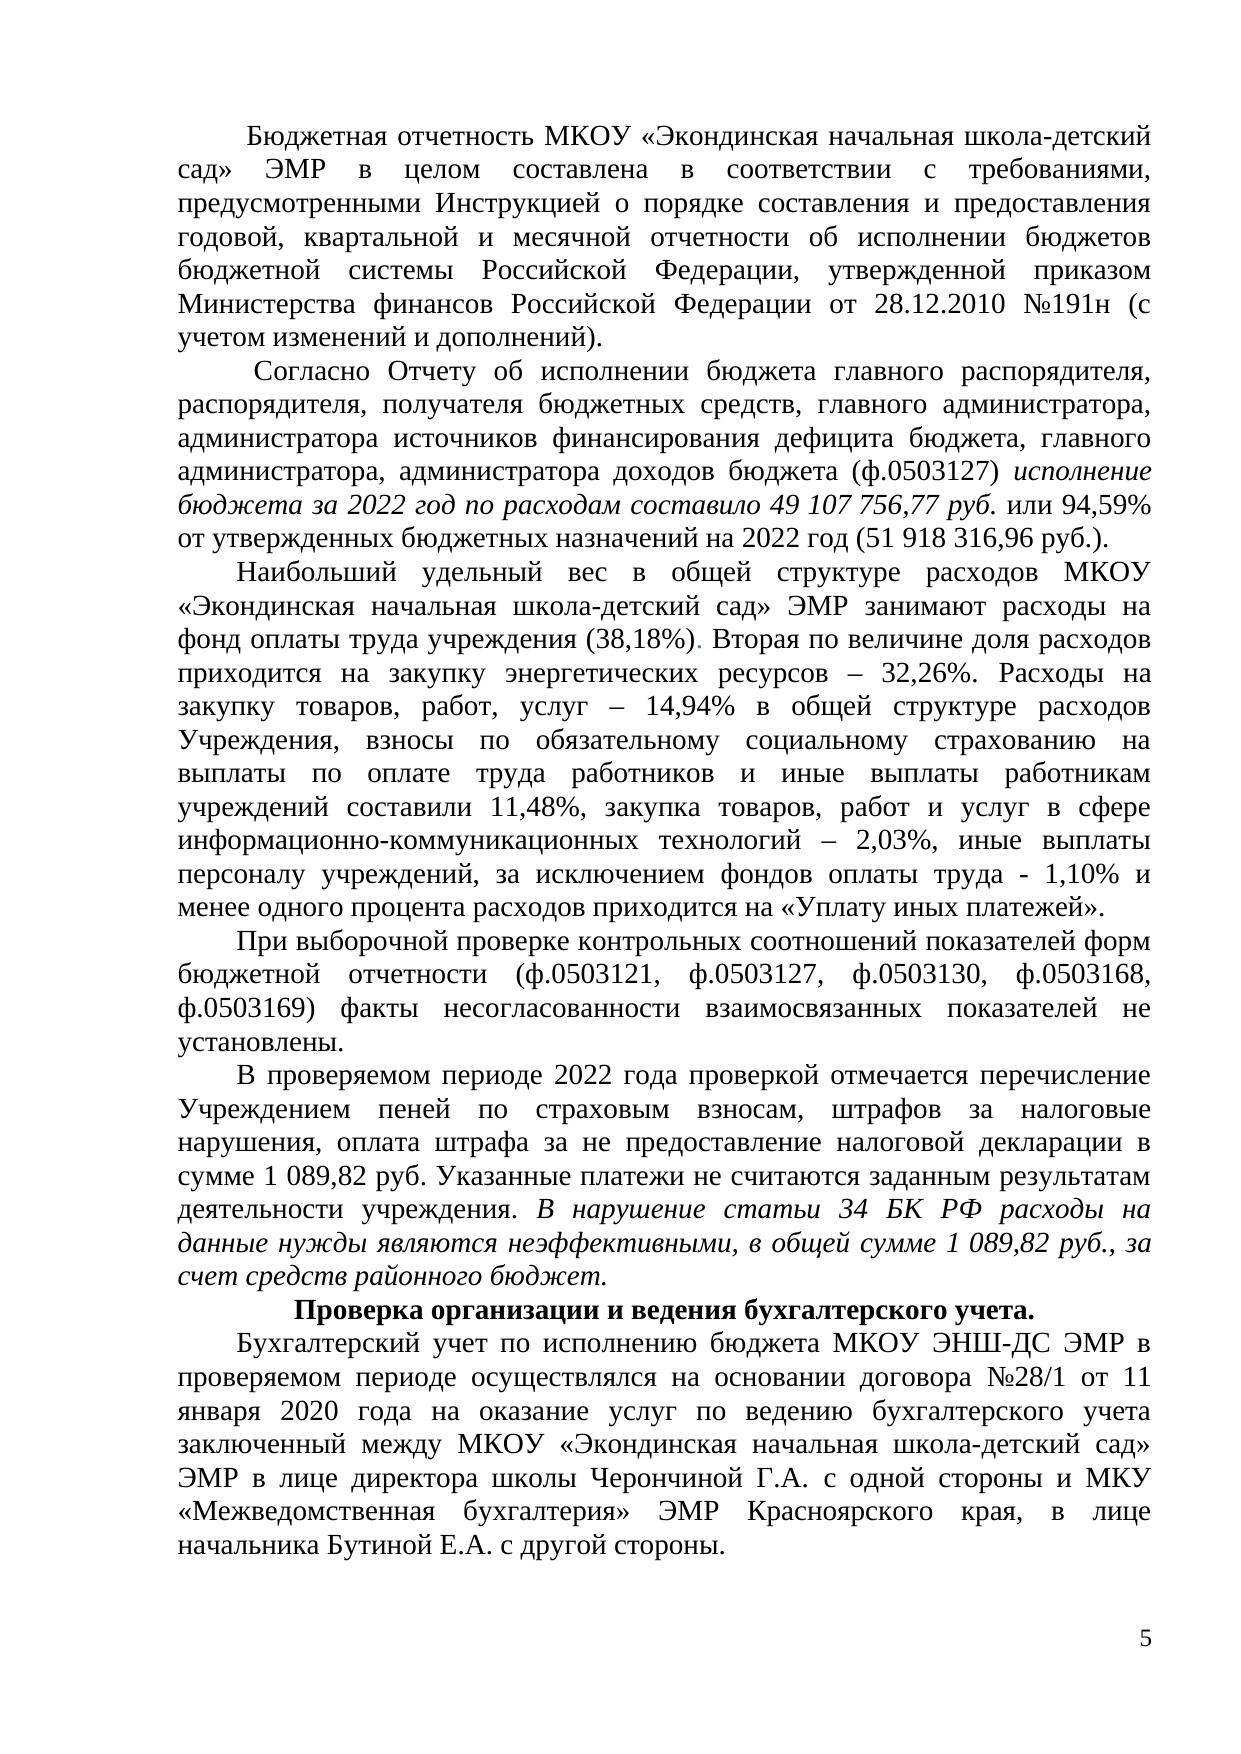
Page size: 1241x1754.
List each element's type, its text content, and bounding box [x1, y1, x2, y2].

text При выборочной проверке контрольных соотношений показателей форм бюджетной отчетности (ф.0503121, ф.0503127, ф.0503130, ф.0503168, ф.0503169) факты несогласованности взаимосвязанных показателей не установлены. [177, 923, 1152, 1057]
text В проверяемом периоде 2022 года проверкой отмечается перечисление Учреждением пеней по страховым взносам, штрафов за налоговые нарушения, оплата штрафа за не предоставление налоговой декларации в сумме 1 089,82 руб. Указанные платежи не считаются заданным результатам деятельности учреждения. В нарушение статьи 34 БК РФ расходы на данные нужды являются неэффективными, в общей сумме 1 089,82 руб., за счет средств районного бюджет. [177, 1057, 1152, 1292]
text Наибольший удельный вес в общей структуре расходов МКОУ «Экондинская начальная школа-детский сад» ЭМР занимают расходы на фонд оплаты труда учреждения (38,18%). Вторая по величине доля расходов приходится на закупку энергетических ресурсов – 32,26%. Расходы на закупку товаров, работ, услуг – 14,94% в общей структуре расходов Учреждения, взносы по обязательному социальному страхованию на выплаты по оплате труда работников и иные выплаты работникам учреждений составили 11,48%, закупка товаров, работ и услуг в сфере информационно-коммуникационных технологий – 2,03%, иные выплаты персоналу учреждений, за исключением фондов оплаты труда - 1,10% и менее одного процента расходов приходится на «Уплату иных платежей». [177, 554, 1152, 923]
text Бухгалтерский учет по исполнению бюджета МКОУ ЭНШ-ДС ЭМР в проверяемом периоде осуществлялся на основании договора №28/1 от 11 января 2020 года на оказание услуг по ведению бухгалтерского учета заключенный между МКОУ «Экондинская начальная школа-детский сад» ЭМР в лице директора школы Черончиной Г.А. с одной стороны и МКУ «Межведомственная бухгалтерия» ЭМР Красноярского края, в лице начальника Бутиной Е.А. с другой стороны. [177, 1326, 1152, 1560]
text Проверка организации и ведения бухгалтерского учета. [177, 1292, 1152, 1326]
text Бюджетная отчетность МКОУ «Экондинская начальная школа-детский сад» ЭМР в целом составлена в соответствии с требованиями, предусмотренными Инструкцией о порядке составления и предоставления годовой, квартальной и месячной отчетности об исполнении бюджетов бюджетной системы Российской Федерации, утвержденной приказом Министерства финансов Российской Федерации от 28.12.2010 №191н (с учетом изменений и дополнений). [177, 118, 1152, 353]
text Согласно Отчету об исполнении бюджета главного распорядителя, распорядителя, получателя бюджетных средств, главного администратора, администратора источников финансирования дефицита бюджета, главного администратора, администратора доходов бюджета (ф.0503127) исполнение бюджета за 2022 год по расходам составило 49 107 756,77 руб. или 94,59% от утвержденных бюджетных назначений на 2022 год (51 918 316,96 руб.). [177, 353, 1152, 554]
